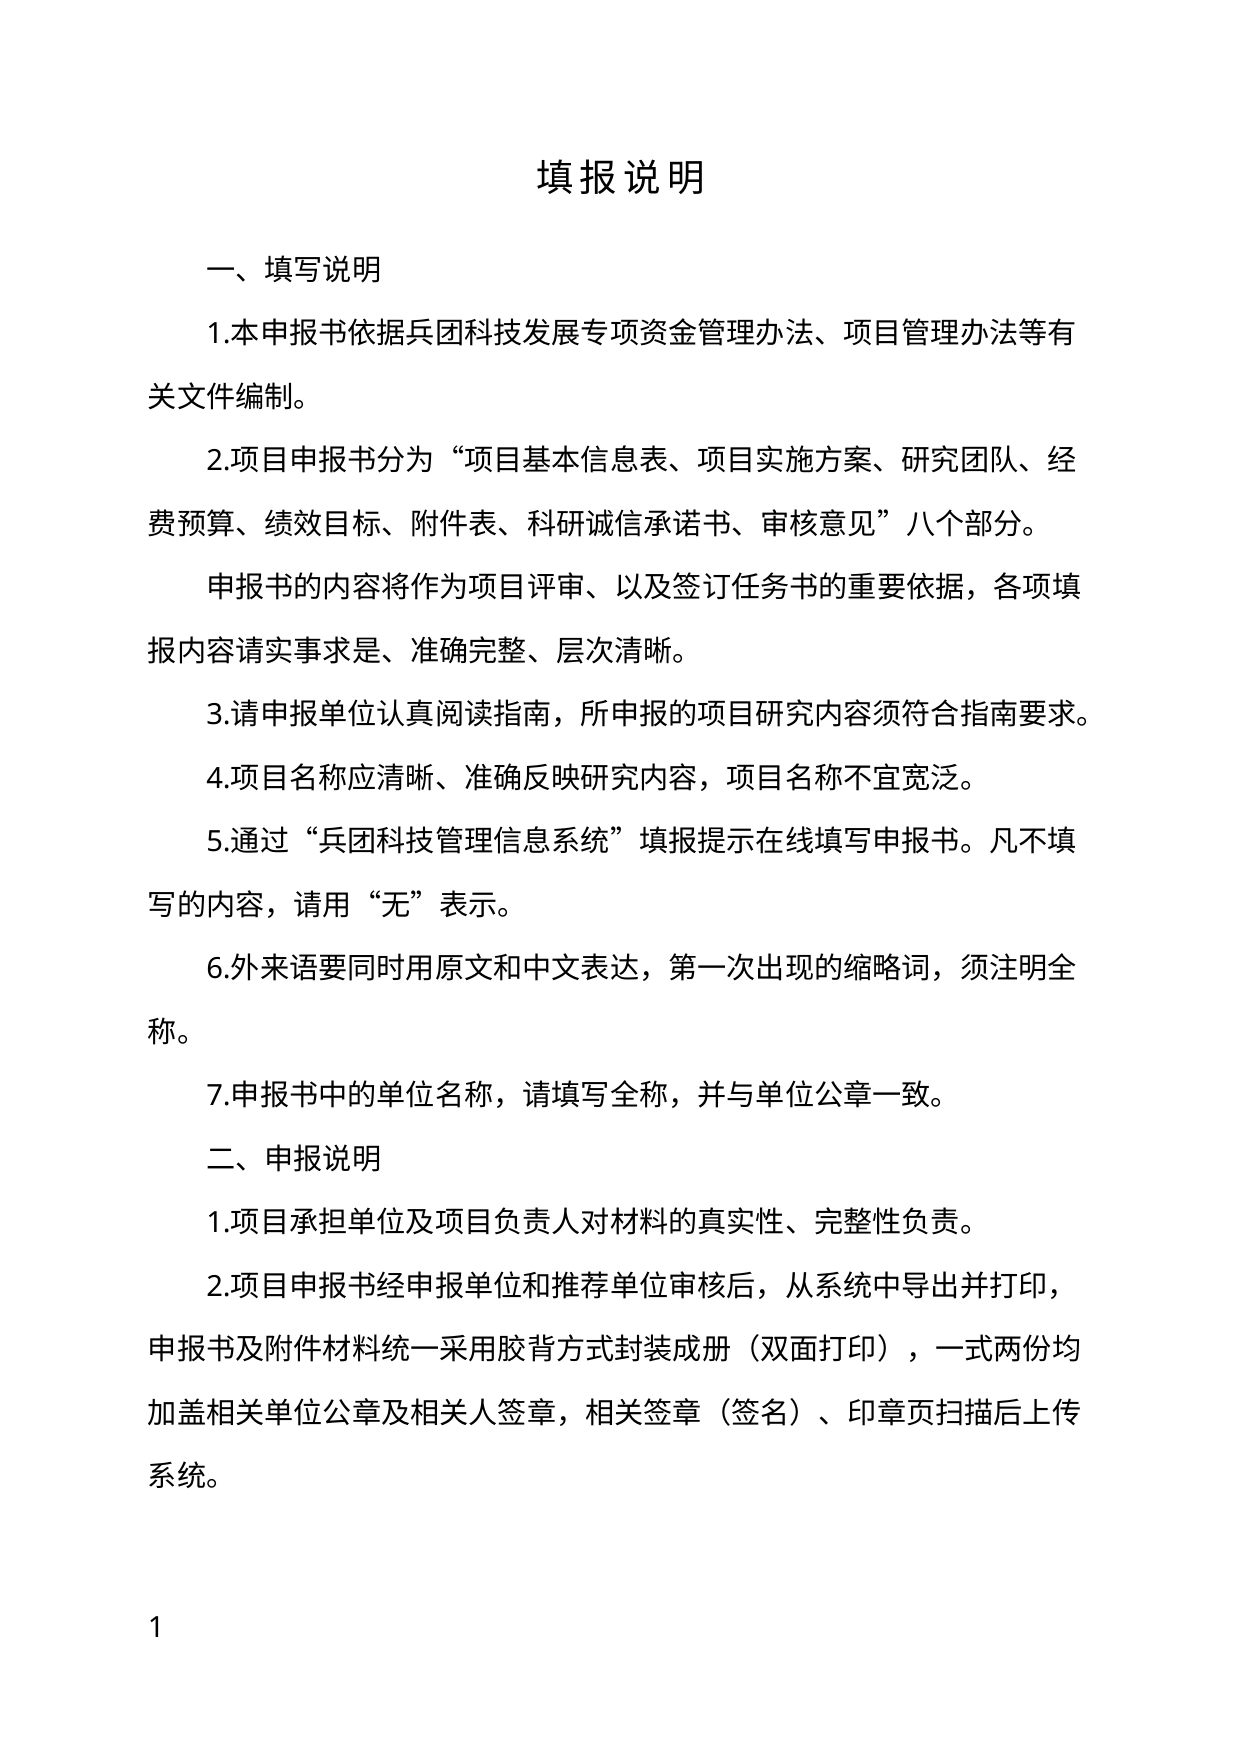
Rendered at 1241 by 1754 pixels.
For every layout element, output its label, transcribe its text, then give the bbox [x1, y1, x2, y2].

text 填报说明 [148, 148, 1092, 202]
text 1.本申报书依据兵团科技发展专项资金管理办法、项目管理办法等有关文件编制。 [148, 310, 1092, 416]
text 2.项目申报书分为“项目基本信息表、项目实施方案、研究团队、经费预算、绩效目标、附件表、科研诚信承诺书、审核意见”八个部分。 [148, 437, 1092, 543]
text 2.项目申报书经申报单位和推荐单位审核后，从系统中导出并打印，申报书及附件材料统一采用胶背方式封装成册（双面打印），一式两份均加盖相关单位公章及相关人签章，相关签章（签名）、印章页扫描后上传系统。 [148, 1262, 1092, 1495]
text 4.项目名称应清晰、准确反映研究内容，项目名称不宜宽泛。 [148, 754, 1092, 797]
text 6.外来语要同时用原文和中文表达，第一次出现的缩略词，须注明全称。 [148, 945, 1092, 1051]
text 申报书的内容将作为项目评审、以及签订任务书的重要依据，各项填报内容请实事求是、准确完整、层次清晰。 [148, 564, 1092, 670]
text 3.请申报单位认真阅读指南，所申报的项目研究内容须符合指南要求。 [148, 691, 1092, 733]
text 一、填写说明 [148, 247, 1092, 289]
text 5.通过“兵团科技管理信息系统”填报提示在线填写申报书。凡不填写的内容，请用“无”表示。 [148, 818, 1092, 924]
text 二、申报说明 [148, 1135, 1092, 1178]
text 1.项目承担单位及项目负责人对材料的真实性、完整性负责。 [148, 1199, 1092, 1241]
text 7.申报书中的单位名称，请填写全称，并与单位公章一致。 [148, 1072, 1092, 1114]
